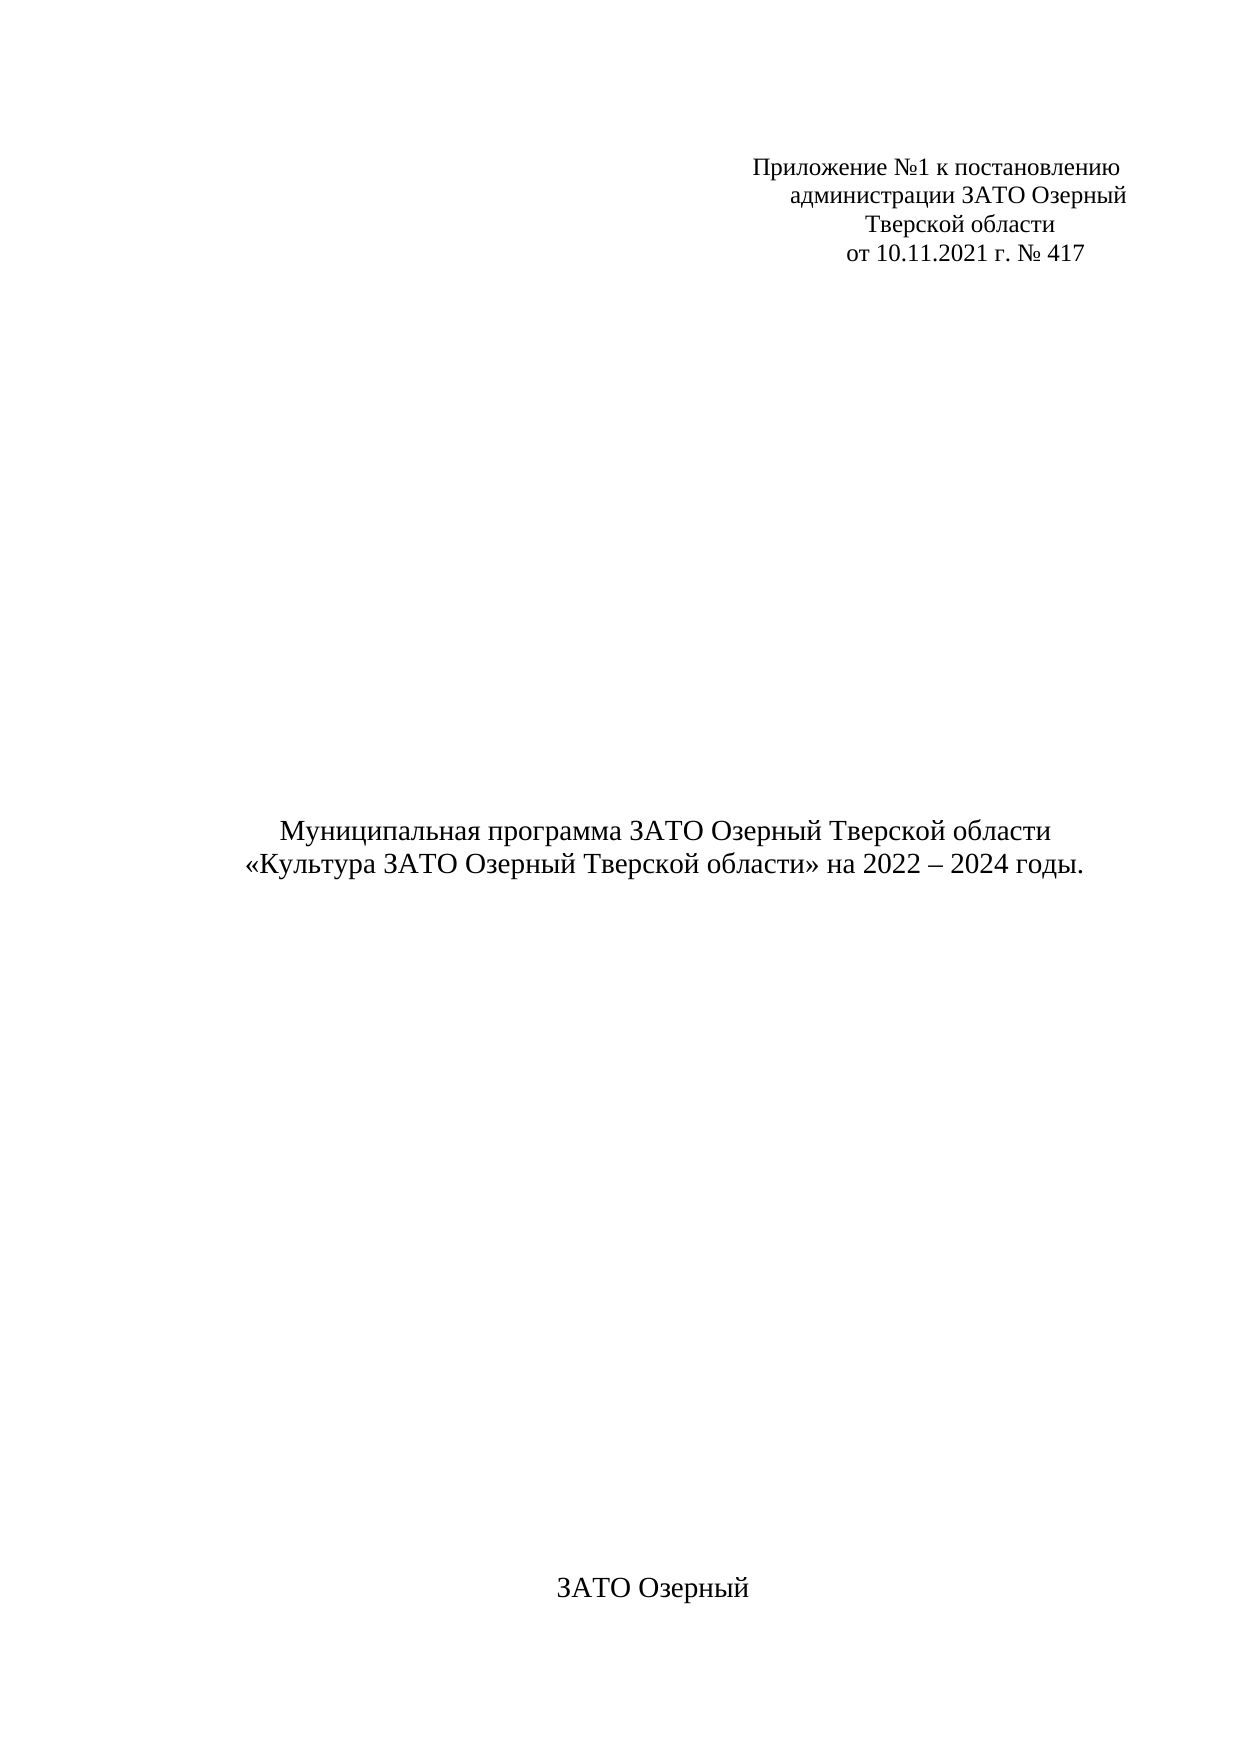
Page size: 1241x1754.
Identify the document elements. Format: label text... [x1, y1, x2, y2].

text Муниципальная программа ЗАТО Озерный Тверской области [177, 813, 1152, 846]
text от 10.11.2021 г. № 417 [177, 238, 1152, 267]
text Приложение №1 к постановлению [177, 152, 1152, 180]
text ЗАТО Озерный [177, 1570, 1152, 1603]
text Тверской области [177, 209, 1152, 238]
text «Культура ЗАТО Озерный Тверской области» на 2022 – 2024 годы. [177, 846, 1152, 880]
text администрации ЗАТО Озерный [177, 180, 1152, 209]
